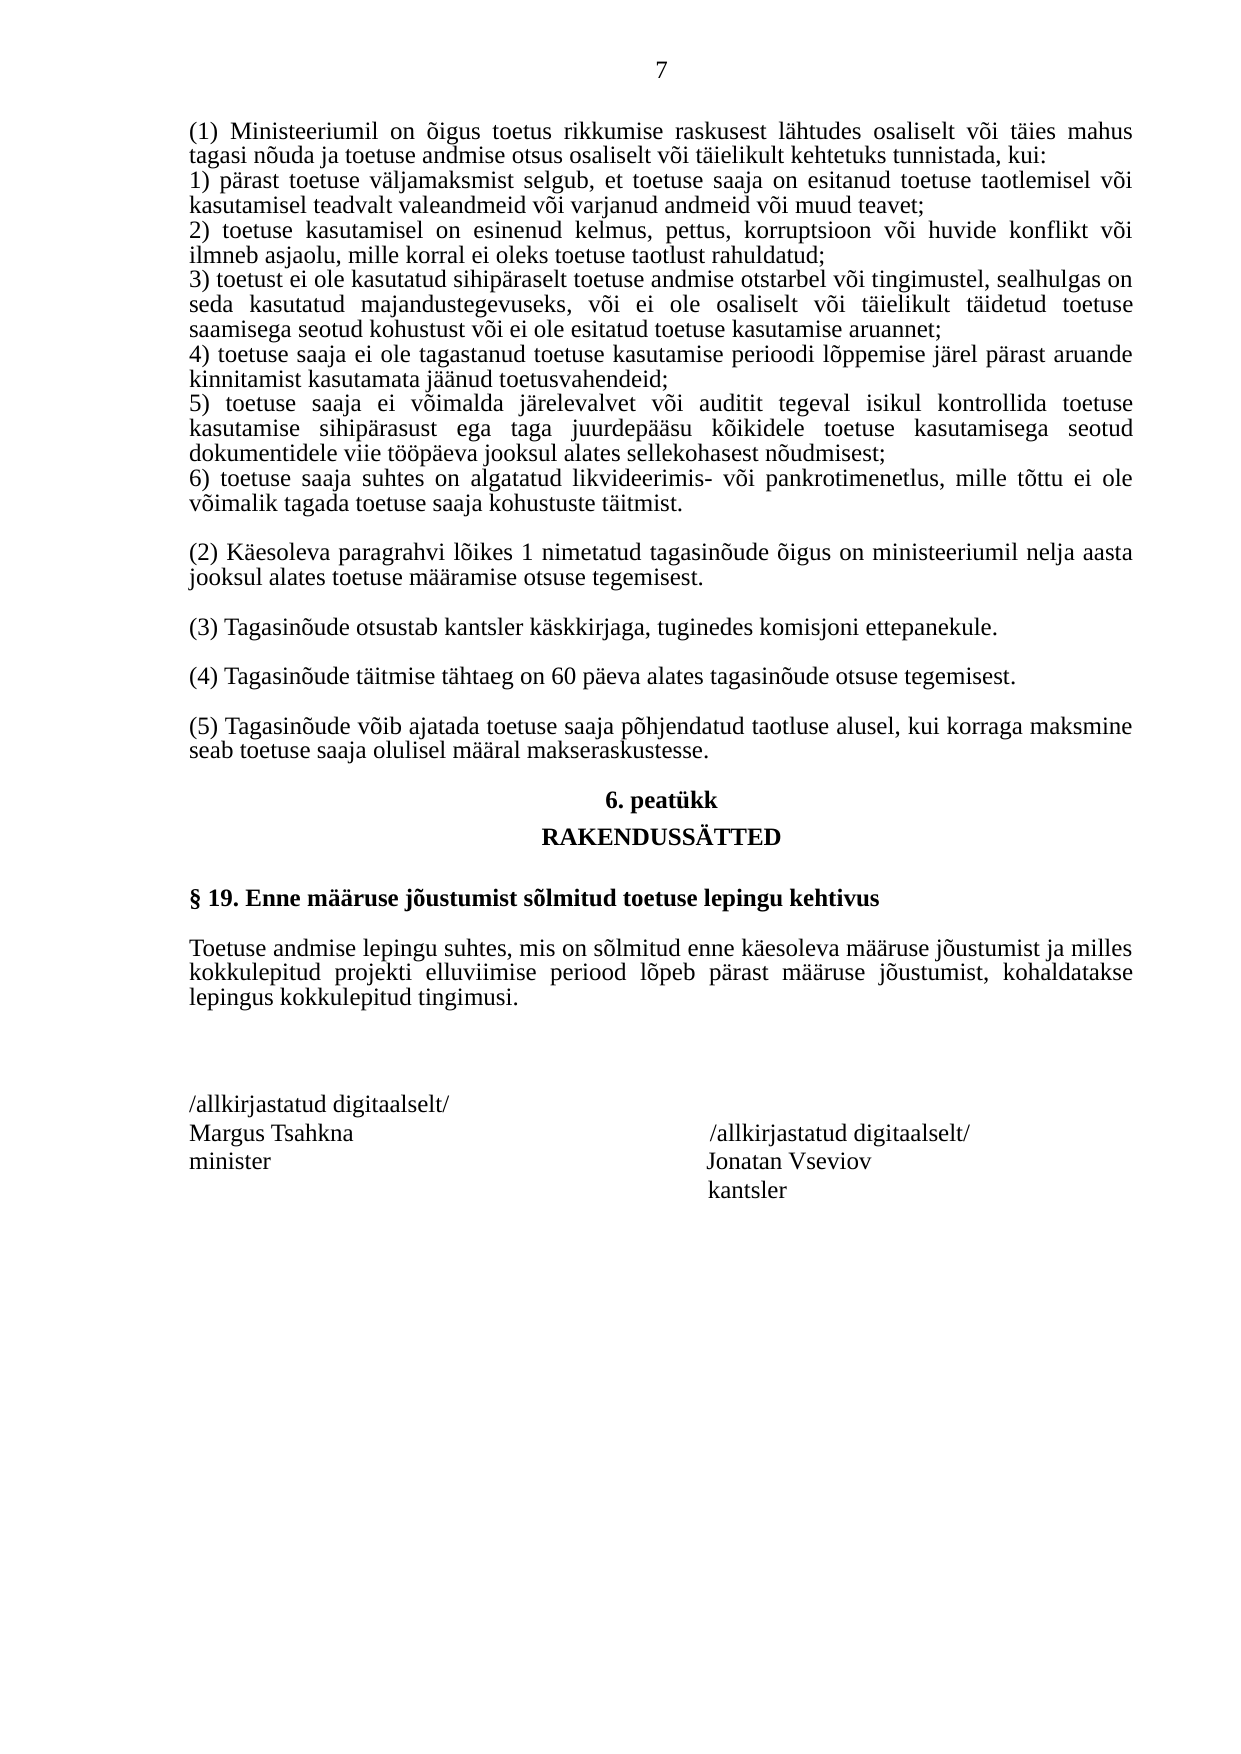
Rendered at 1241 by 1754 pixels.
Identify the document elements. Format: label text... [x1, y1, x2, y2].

text (5) Tagasinõude võib ajatada toetuse saaja põhjendatud taotluse alusel, kui korraga maksmine seab toetuse saaja olulisel määral makseraskustesse. [189, 714, 1134, 764]
text 4) toetuse saaja ei ole tagastanud toetuse kasutamise perioodi lõppemise järel pärast aruande kinnitamist kasutamata jäänud toetusvahendeid; [189, 342, 1134, 392]
text RAKENDUSSÄTTED [189, 825, 1134, 850]
text (2) Käesoleva paragrahvi lõikes 1 nimetatud tagasinõude õigus on ministeeriumil nelja aasta jooksul alates toetuse määramise otsuse tegemisest. [189, 541, 1134, 590]
text 6) toetuse saaja suhtes on algatatud likvideerimis- või pankrotimenetlus, mille tõttu ei ole võimalik tagada toetuse saaja kohustuste täitmist. [189, 466, 1134, 516]
text kantsler [189, 1175, 1134, 1204]
text 2) toetuse kasutamisel on esinenud kelmus, pettus, korruptsioon või huvide konflikt või ilmneb asjaolu, mille korral ei oleks toetuse taotlust rahuldatud; [189, 218, 1134, 268]
text 5) toetuse saaja ei võimalda järelevalvet või auditit tegeval isikul kontrollida toetuse kasutamise sihipärasust ega taga juurdepääsu kõikidele toetuse kasutamisega seotud dokumentidele viie tööpäeva jooksul alates sellekohasest nõudmisest; [189, 392, 1134, 466]
text minister Jonatan Vseviov [189, 1146, 1134, 1175]
text Toetuse andmise lepingu suhtes, mis on sõlmitud enne käesoleva määruse jõustumist ja milles kokkulepitud projekti elluviimise periood lõpeb pärast määruse jõustumist, kohaldatakse lepingus kokkulepitud tingimusi. [189, 936, 1134, 1011]
text (1) Ministeeriumil on õigus toetus rikkumise raskusest lähtudes osaliselt või täies mahus tagasi nõuda ja toetuse andmise otsus osaliselt või täielikult kehtetuks tunnistada, kui: [189, 119, 1134, 169]
text 6. peatükk [189, 789, 1134, 813]
text /allkirjastatud digitaalselt/ [189, 1089, 1134, 1118]
text (4) Tagasinõude täitmise tähtaeg on 60 päeva alates tagasinõude otsuse tegemisest. [189, 665, 1134, 689]
text Margus Tsahkna /allkirjastatud digitaalselt/ [189, 1118, 1134, 1146]
text 3) toetust ei ole kasutatud sihipäraselt toetuse andmise otstarbel või tingimustel, sealhulgas on seda kasutatud majandustegevuseks, või ei ole osaliselt või täielikult täidetud toetuse saamisega seotud kohustust või ei ole esitatud toetuse kasutamise aruannet; [189, 268, 1134, 342]
text 1) pärast toetuse väljamaksmist selgub, et toetuse saaja on esitanud toetuse taotlemisel või kasutamisel teadvalt valeandmeid või varjanud andmeid või muud teavet; [189, 169, 1134, 218]
text § 19. Enne määruse jõustumist sõlmitud toetuse lepingu kehtivus [189, 887, 1134, 911]
text (3) Tagasinõude otsustab kantsler käskkirjaga, tuginedes komisjoni ettepanekule. [189, 615, 1134, 640]
